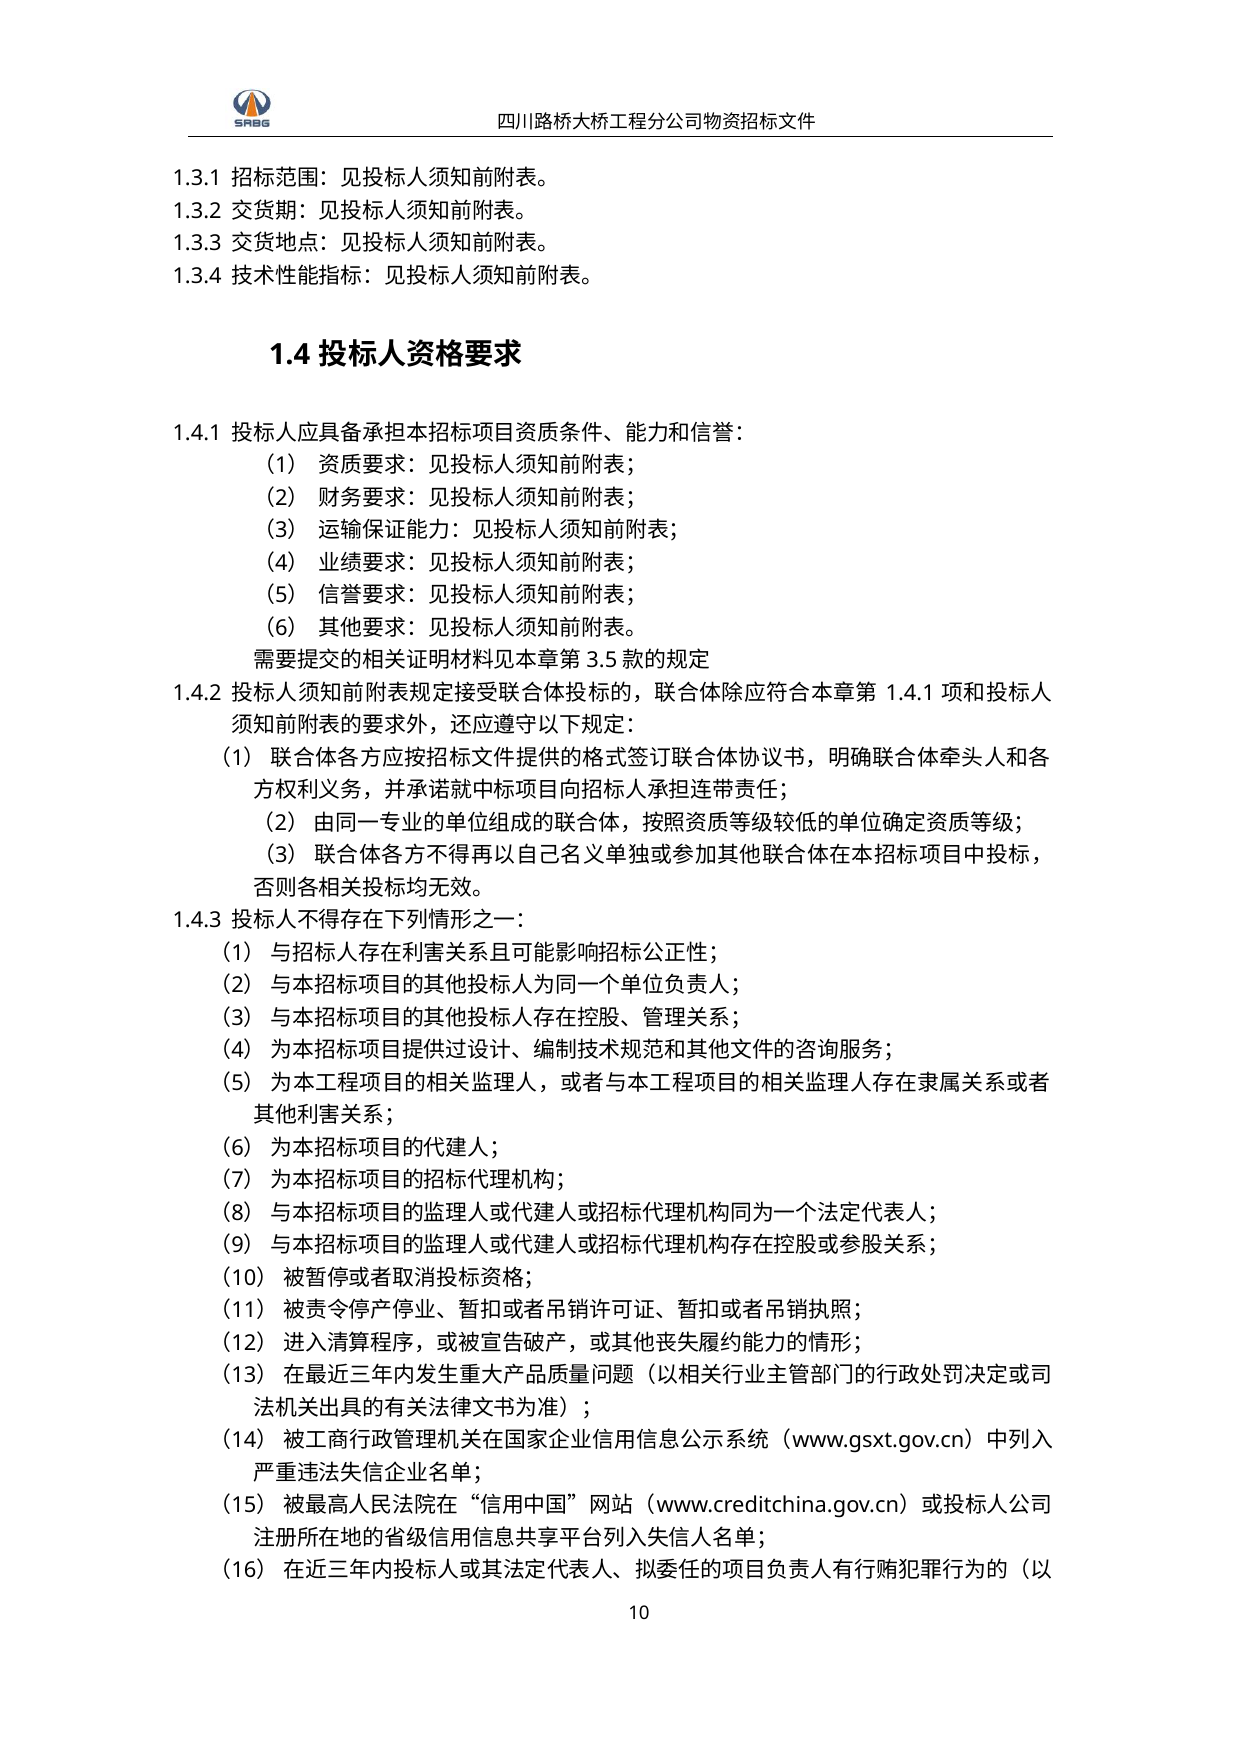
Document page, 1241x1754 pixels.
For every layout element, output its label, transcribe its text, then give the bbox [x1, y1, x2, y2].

list 与招标人存在利害关系且可能影响招标公正性； [209, 934, 1053, 967]
list 交货期：见投标人须知前附表。 [172, 192, 1053, 225]
list 业绩要求：见投标人须知前附表； [253, 544, 1053, 577]
text 联合体各方不得再以自己名义单独或参加其他联合体在本招标项目中投标，否则各相关投标均无效。 [253, 837, 1053, 902]
list 为本招标项目的代建人； [209, 1129, 1053, 1162]
list 被工商行政管理机关在国家企业信用信息公示系统（www.gsxt.gov.cn）中列入严重违法失信企业名单； [209, 1422, 1053, 1487]
list 需要提交的相关证明材料见本章第 3.5 款的规定 [253, 642, 1053, 674]
list 交货地点：见投标人须知前附表。 [172, 225, 1053, 257]
list 被暂停或者取消投标资格； [209, 1259, 1053, 1292]
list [209, 1552, 1053, 1584]
list 为本招标项目提供过设计、编制技术规范和其他文件的咨询服务； [209, 1032, 1053, 1064]
list 投标人不得存在下列情形之一： [172, 902, 1053, 934]
list 资质要求：见投标人须知前附表； [253, 447, 1053, 479]
list 在最近三年内发生重大产品质量问题（以相关行业主管部门的行政处罚决定或司法机关出具的有关法律文书为准）； [209, 1357, 1053, 1422]
list 为本工程项目的相关监理人，或者与本工程项目的相关监理人存在隶属关系或者其他利害关系； [209, 1064, 1053, 1129]
text 投标人资格要求 [268, 319, 1053, 384]
text 由同一专业的单位组成的联合体，按照资质等级较低的单位确定资质等级； [252, 804, 1053, 837]
list 与本招标项目的其他投标人存在控股、管理关系； [209, 999, 1053, 1032]
list 被最高人民法院在“信用中国”网站（www.creditchina.gov.cn）或投标人公司注册所在地的省级信用信息共享平台列入失信人名单； [209, 1487, 1053, 1552]
list 信誉要求：见投标人须知前附表； [253, 577, 1053, 609]
list 与本招标项目的监理人或代建人或招标代理机构同为一个法定代表人； [209, 1194, 1053, 1227]
list 投标人应具备承担本招标项目资质条件、能力和信誉： [172, 414, 1053, 447]
list 进入清算程序，或被宣告破产，或其他丧失履约能力的情形； [209, 1324, 1053, 1357]
list 运输保证能力：见投标人须知前附表； [253, 512, 1053, 544]
picture [225, 88, 278, 129]
list 招标范围：见投标人须知前附表。 [172, 160, 1053, 192]
list 为本招标项目的招标代理机构； [209, 1162, 1053, 1194]
list 投标人须知前附表规定接受联合体投标的，联合体除应符合本章第 1.4.1 项和投标人须知前附表的要求外，还应遵守以下规定： [172, 674, 1053, 739]
list 与本招标项目的监理人或代建人或招标代理机构存在控股或参股关系； [209, 1227, 1053, 1259]
list 财务要求：见投标人须知前附表； [253, 479, 1053, 512]
list 技术性能指标：见投标人须知前附表。 [172, 257, 1053, 290]
list 被责令停产停业、暂扣或者吊销许可证、暂扣或者吊销执照； [209, 1292, 1053, 1324]
list 联合体各方应按招标文件提供的格式签订联合体协议书，明确联合体牵头人和各方权利义务，并承诺就中标项目向招标人承担连带责任； [209, 739, 1053, 804]
list 与本招标项目的其他投标人为同一个单位负责人； [209, 967, 1053, 999]
list 其他要求：见投标人须知前附表。 [253, 609, 1053, 642]
